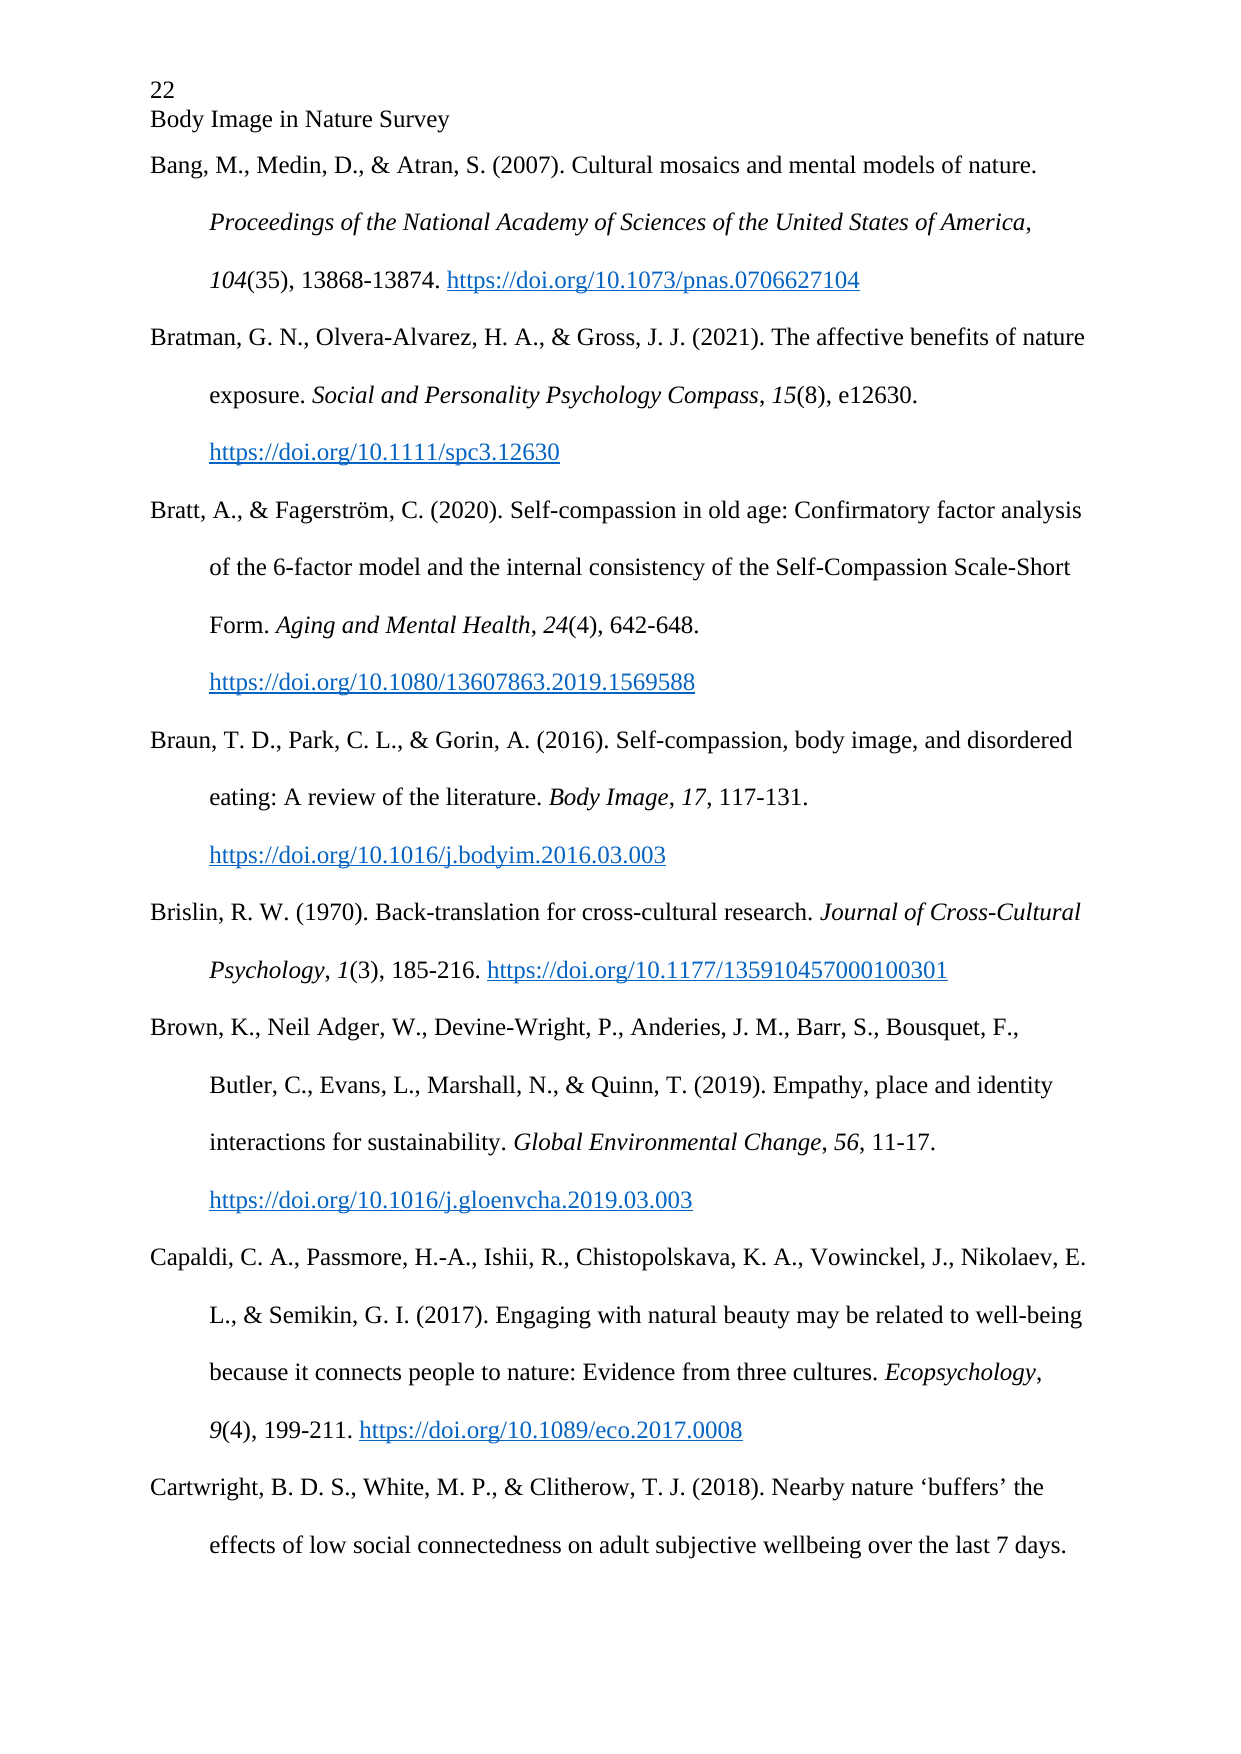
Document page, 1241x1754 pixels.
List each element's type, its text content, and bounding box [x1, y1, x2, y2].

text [150, 1472, 1090, 1559]
text Bratman, G. N., Olvera-Alvarez, H. A., & Gross, J. J. (2021). The affective benefits of nature exposure. Social and Personality Psychology Compass, 15(8), e12630. https://doi.org/10.1111/spc3.12630 [150, 322, 1090, 466]
text Braun, T. D., Park, C. L., & Gorin, A. (2016). Self-compassion, body image, and disordered eating: A review of the literature. Body Image, 17, 117-131. https://doi.org/10.1016/j.bodyim.2016.03.003 [150, 725, 1090, 869]
text Bratt, A., & Fagerström, C. (2020). Self-compassion in old age: Confirmatory factor analysis of the 6-factor model and the internal consistency of the Self-Compassion Scale-Short Form. Aging and Mental Health, 24(4), 642-648. https://doi.org/10.1080/13607863.2019.1569588 [150, 495, 1090, 696]
text Capaldi, C. A., Passmore, H.-A., Ishii, R., Chistopolskava, K. A., Vowinckel, J., Nikolaev, E. L., & Semikin, G. I. (2017). Engaging with natural beauty may be related to well-being because it connects people to nature: Evidence from three cultures. Ecopsychology, 9(4), 199-211. https://doi.org/10.1089/eco.2017.0008 [150, 1242, 1090, 1444]
text Bang, M., Medin, D., & Atran, S. (2007). Cultural mosaics and mental models of nature. Proceedings of the National Academy of Sciences of the United States of America, 104(35), 13868-13874. https://doi.org/10.1073/pnas.0706627104 [150, 150, 1090, 294]
text Brislin, R. W. (1970). Back-translation for cross-cultural research. Journal of Cross-Cultural Psychology, 1(3), 185-216. https://doi.org/10.1177/135910457000100301 [150, 897, 1090, 984]
text Brown, K., Neil Adger, W., Devine-Wright, P., Anderies, J. M., Barr, S., Bousquet, F., Butler, C., Evans, L., Marshall, N., & Quinn, T. (2019). Empathy, place and identity interactions for sustainability. Global Environmental Change, 56, 11-17. https://doi.org/10.1016/j.gloenvcha.2019.03.003 [150, 1012, 1090, 1214]
